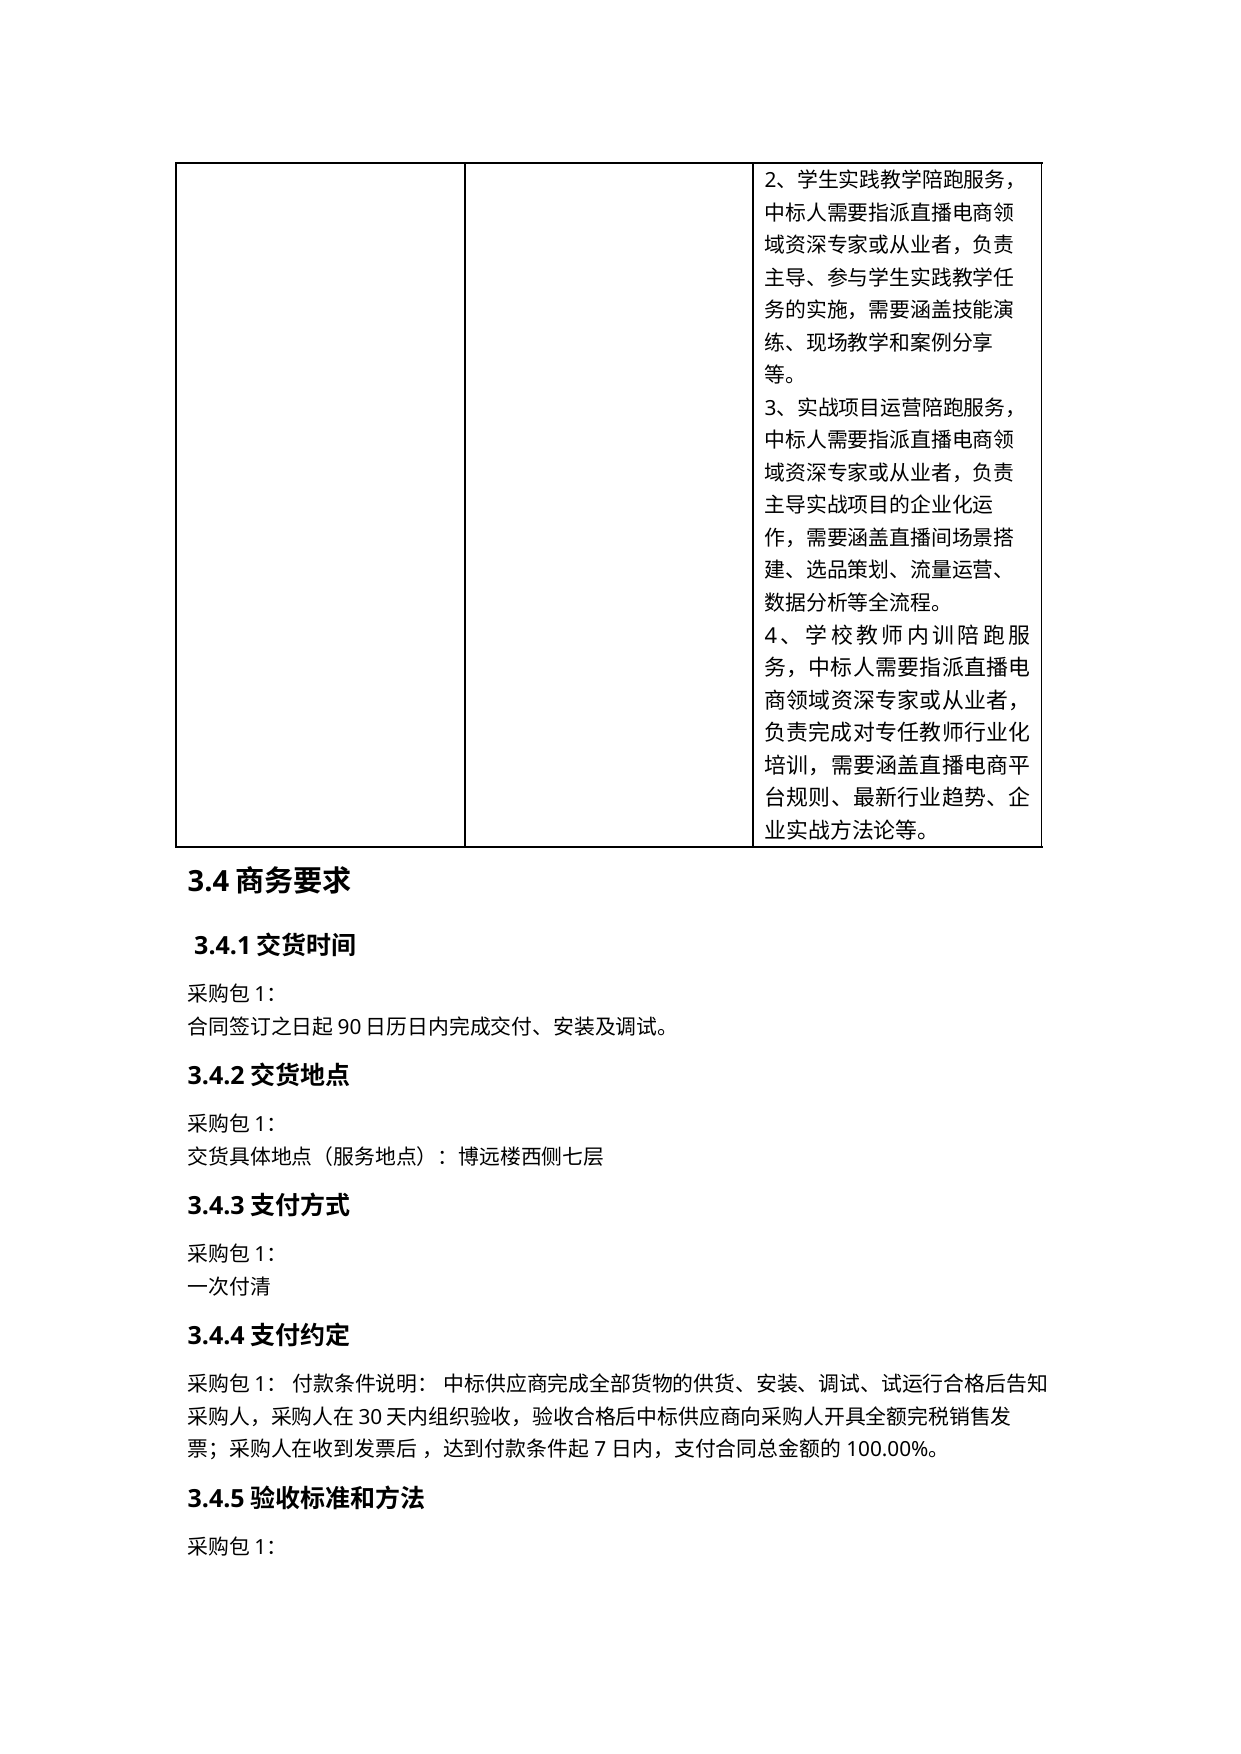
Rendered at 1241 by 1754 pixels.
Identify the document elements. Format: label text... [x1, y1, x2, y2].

text 3.4.5验收标准和方法 [187, 1465, 1053, 1530]
text 采购包1： 付款条件说明： 中标供应商完成全部货物的供货、安装、调试、试运行合格后告知采购人，采购人在30天内组织验收，验收合格后中标供应商向采购人开具全额完税销售发票；采购人在收到发票后 ，达到付款条件起 7 日内，支付合同总金额的 100.00%。 [187, 1368, 1053, 1465]
text 3.4.2交货地点 [187, 1043, 1053, 1108]
text 采购包1： [187, 1530, 1053, 1563]
text 3.4.1交货时间 [187, 913, 1053, 978]
text 3.4.3支付方式 [187, 1173, 1053, 1238]
text 合同签订之日起90日历日内完成交付、安装及调试。 [187, 1010, 1053, 1043]
table_cell [466, 164, 752, 846]
text 采购包1： [187, 978, 1053, 1010]
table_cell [754, 164, 1041, 846]
text 交货具体地点（服务地点）：博远楼西侧七层 [187, 1140, 1053, 1173]
text 3.4.4支付约定 [187, 1303, 1053, 1368]
text 一次付清 [187, 1270, 1053, 1303]
text 采购包1： [187, 1108, 1053, 1140]
text 采购包1： [187, 1238, 1053, 1270]
table_cell 24 [177, 164, 464, 846]
text 3.4商务要求 [187, 848, 1053, 913]
